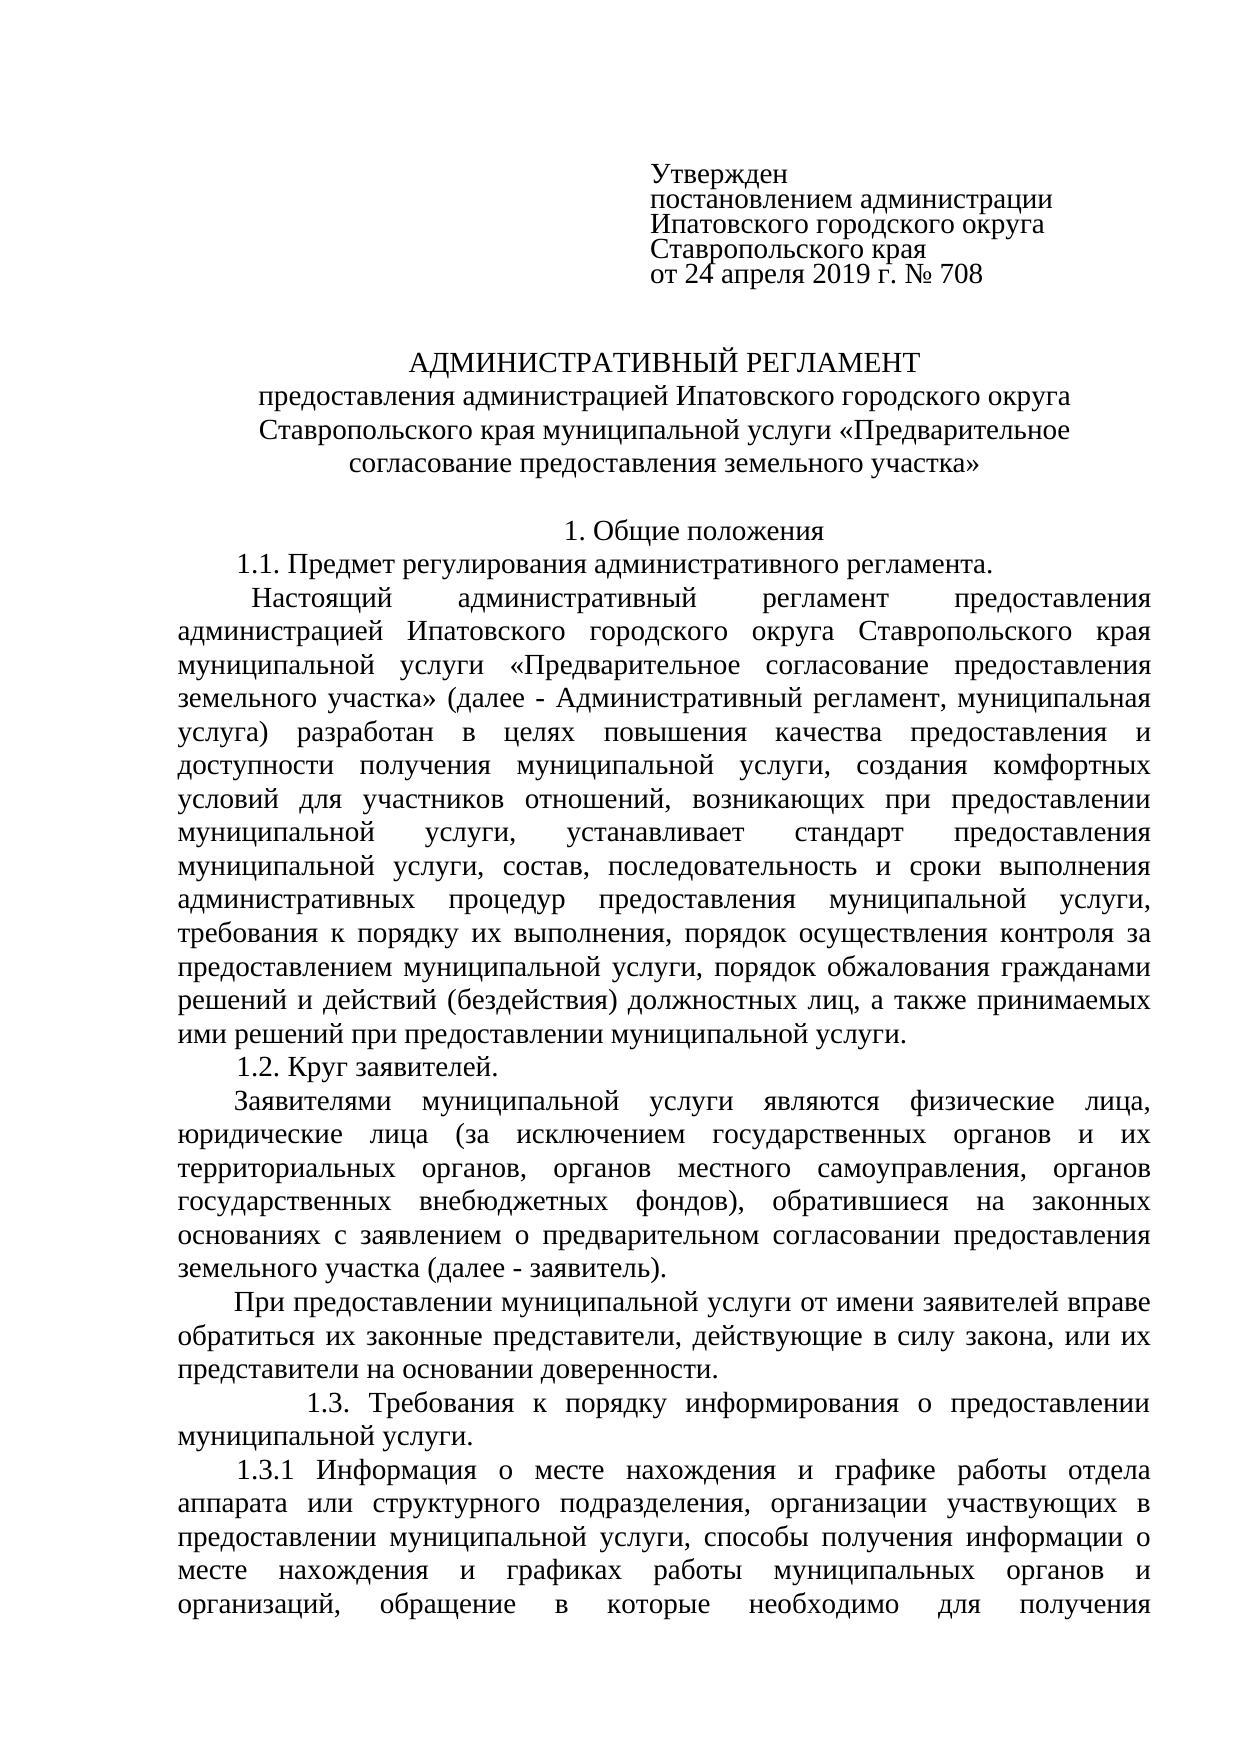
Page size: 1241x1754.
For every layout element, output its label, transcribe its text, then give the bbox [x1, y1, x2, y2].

text постановлением администрации [650, 189, 1152, 214]
text предоставления администрацией Ипатовского городского округа Ставропольского края муниципальной услуги «Предварительное согласование предоставления земельного участка» [177, 378, 1152, 479]
text Утвержден [650, 164, 1152, 189]
text от 24 апреля 2019 г. № 708 [650, 264, 1152, 289]
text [177, 1452, 1152, 1619]
text АДМИНИСТРАТИВНЫЙ РЕГЛАМЕНТ [177, 345, 1152, 378]
text 1.1. Предмет регулирования административного регламента. [177, 546, 1152, 580]
text Заявителями муниципальной услуги являются физические лица, юридические лица (за исключением государственных органов и их территориальных органов, органов местного самоуправления, органов государственных внебюджетных фондов), обратившиеся на законных основаниях с заявлением о предварительном согласовании предоставления земельного участка (далее - заявитель). [177, 1083, 1152, 1284]
text 1.3. Требования к порядку информирования о предоставлении муниципальной услуги. [177, 1385, 1152, 1452]
text 1. Общие положения [177, 513, 1152, 546]
text При предоставлении муниципальной услуги от имени заявителей вправе обратиться их законные представители, действующие в силу закона, или их представители на основании доверенности. [177, 1284, 1152, 1385]
text 1.2. Круг заявителей. [177, 1049, 1152, 1083]
text Ставропольского края [650, 239, 1152, 264]
text Настоящий административный регламент предоставления администрацией Ипатовского городского округа Ставропольского края муниципальной услуги «Предварительное согласование предоставления земельного участка» (далее - Административный регламент, муниципальная услуга) разработан в целях повышения качества предоставления и доступности получения муниципальной услуги, создания комфортных условий для участников отношений, возникающих при предоставлении муниципальной услуги, устанавливает стандарт предоставления муниципальной услуги, состав, последовательность и сроки выполнения административных процедур предоставления муниципальной услуги, требования к порядку их выполнения, порядок осуществления контроля за предоставлением муниципальной услуги, порядок обжалования гражданами решений и действий (бездействия) должностных лиц, а также принимаемых ими решений при предоставлении муниципальной услуги. [177, 580, 1152, 1049]
text Ипатовского городского округа [650, 214, 1152, 239]
